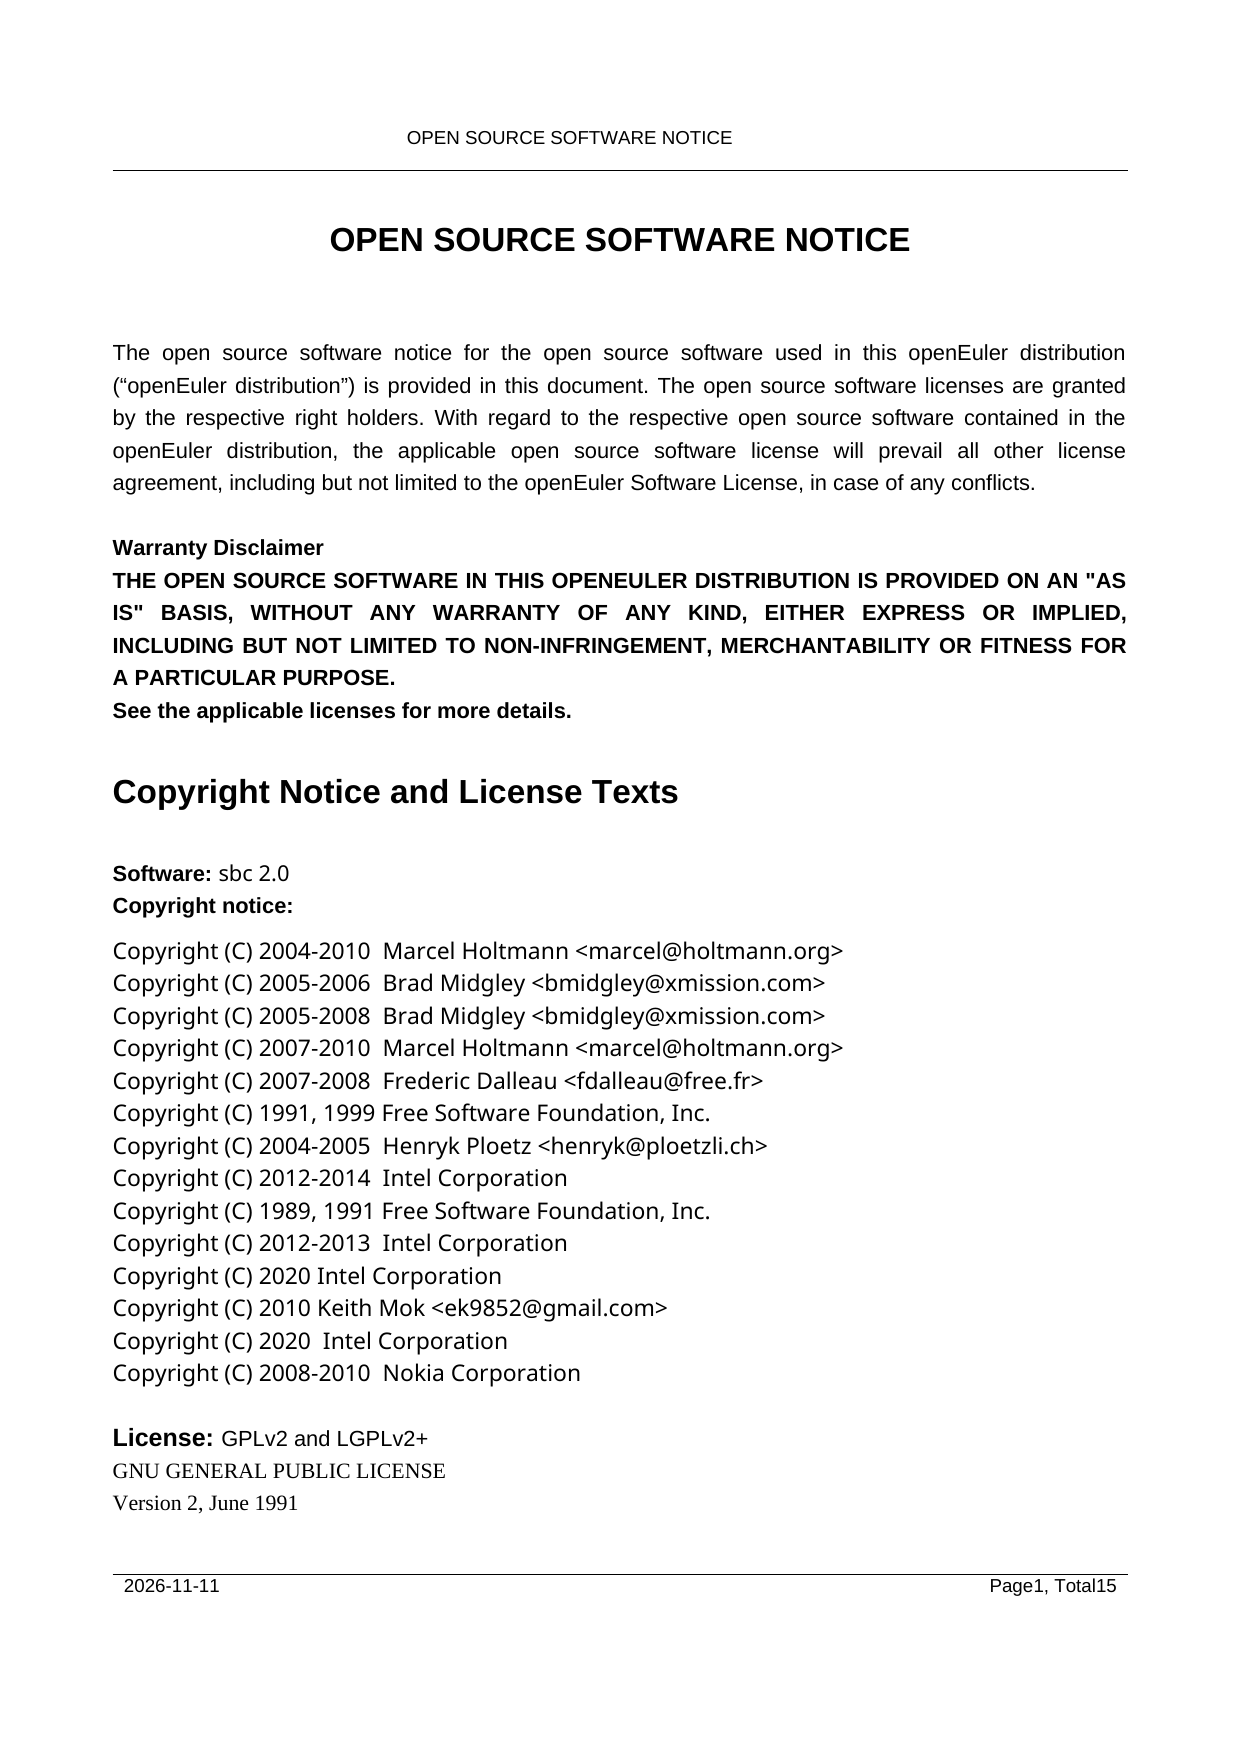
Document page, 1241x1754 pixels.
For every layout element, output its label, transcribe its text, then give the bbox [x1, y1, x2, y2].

text Warranty Disclaimer [112, 531, 1128, 564]
text THE OPEN SOURCE SOFTWARE IN THIS OPENEULER DISTRIBUTION IS PROVIDED ON AN "AS IS" BASIS, WITHOUT ANY WARRANTY OF ANY KIND, EITHER EXPRESS OR IMPLIED, INCLUDING BUT NOT LIMITED TO NON-INFRINGEMENT, MERCHANTABILITY OR FITNESS FOR A PARTICULAR PURPOSE. See the applicable licenses for more details. [112, 564, 1128, 726]
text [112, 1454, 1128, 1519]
text The open source software notice for the open source software used in this openEuler distribution (“openEuler distribution”) is provided in this document. The open source software licenses are granted by the respective right holders. With regard to the respective open source software contained in the openEuler distribution, the applicable open source software license will prevail all other license agreement, including but not limited to the openEuler Software License, in case of any conflicts. [112, 336, 1128, 499]
text OPEN SOURCE SOFTWARE NOTICE [112, 206, 1128, 271]
title Software: sbc 2.0 [112, 856, 1128, 889]
text License: GPLv2 and LGPLv2+ [112, 1421, 1128, 1454]
text Copyright (C) 2004-2010 Marcel Holtmann <marcel@holtmann.org> Copyright (C) 2005-2006 Brad Midgley <bmidgley@xmission.com> Copyright (C) 2005-2008 Brad Midgley <bmidgley@xmission.com> Copyright (C) 2007-2010 Marcel Holtmann <marcel@holtmann.org> Copyright (C) 2007-2008 Frederic Dalleau <fdalleau@free.fr> Copyright (C) 1991, 1999 Free Software Foundation, Inc. Copyright (C) 2004-2005 Henryk Ploetz <henryk@ploetzli.ch> Copyright (C) 2012-2014 Intel Corporation Copyright (C) 1989, 1991 Free Software Foundation, Inc. Copyright (C) 2012-2013 Intel Corporation Copyright (C) 2020 Intel Corporation Copyright (C) 2010 Keith Mok <ek9852@gmail.com> Copyright (C) 2020 Intel Corporation Copyright (C) 2008-2010 Nokia Corporation [112, 934, 1128, 1421]
text Copyright Notice and License Texts [112, 759, 1128, 824]
text Copyright notice: [112, 889, 1128, 921]
